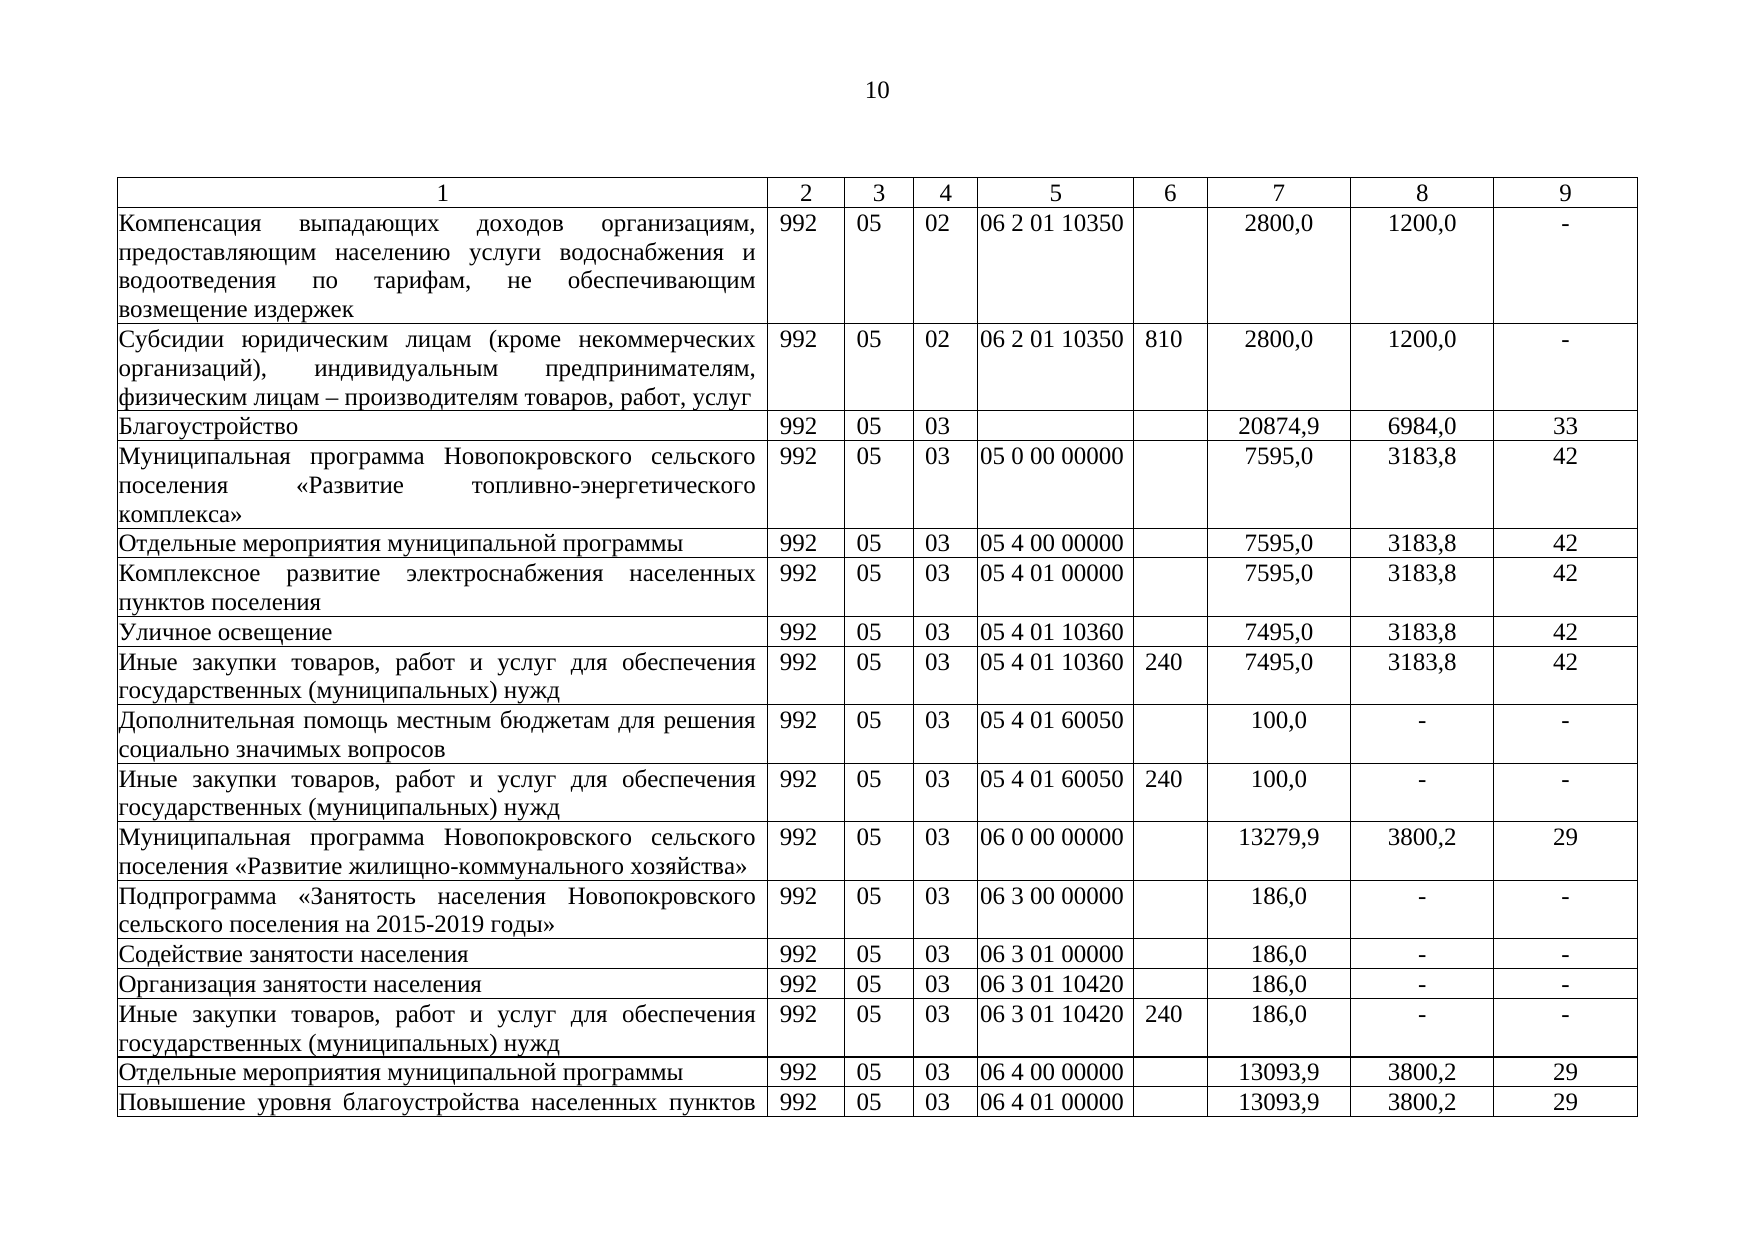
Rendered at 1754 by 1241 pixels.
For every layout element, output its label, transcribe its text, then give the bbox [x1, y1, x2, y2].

table_cell 992 [768, 208, 844, 323]
table_cell 05 4 01 60050 [978, 705, 1133, 763]
table_cell [1134, 208, 1207, 323]
table_cell - [1351, 881, 1493, 938]
table_cell 992 [768, 969, 844, 998]
table_cell Подпрограмма «Занятость населения Новопокровского сельского поселения на 2015-2019 годы» [118, 881, 767, 938]
table_cell [1134, 411, 1207, 440]
table_header 2 [768, 178, 844, 207]
table_cell - [1494, 705, 1637, 763]
table_cell Муниципальная программа Новопокровского сельского поселения «Развитие топливно-энергетического комплекса» [118, 441, 767, 527]
table_cell 03 [914, 822, 977, 880]
table_cell 13093,9 [1208, 1058, 1350, 1086]
table_cell 240 [1134, 647, 1207, 704]
table_cell Муниципальная программа Новопокровского сельского поселения «Развитие жилищно-коммунального хозяйства» [118, 822, 767, 880]
table_cell Субсидии юридическим лицам (кроме некоммерческих организаций), индивидуальным предпринимателям, физическим лицам – производителям товаров, работ, услуг [118, 324, 767, 410]
table_cell 992 [768, 324, 844, 410]
table_cell 03 [914, 969, 977, 998]
table_cell 20874,9 [1208, 411, 1350, 440]
table_cell 05 [845, 1087, 913, 1116]
table_cell 03 [914, 411, 977, 440]
table_cell Иные закупки товаров, работ и услуг для обеспечения государственных (муниципальных) нужд [118, 999, 767, 1056]
table_cell 3800,2 [1351, 1087, 1493, 1116]
table_header 6 [1134, 178, 1207, 207]
table_cell 03 [914, 999, 977, 1056]
table_cell 05 [845, 969, 913, 998]
table_cell 03 [914, 705, 977, 763]
table_cell [1134, 617, 1207, 646]
table_cell 05 4 01 10360 [978, 647, 1133, 704]
table_cell 186,0 [1208, 969, 1350, 998]
table_cell 06 3 01 10420 [978, 969, 1133, 998]
table_cell 06 3 00 00000 [978, 881, 1133, 938]
table_cell 2800,0 [1208, 324, 1350, 410]
table_cell [1134, 939, 1207, 968]
table_cell 1200,0 [1351, 324, 1493, 410]
table_cell - [1494, 939, 1637, 968]
table_cell 992 [768, 558, 844, 616]
table_cell 992 [768, 939, 844, 968]
table_cell - [1351, 764, 1493, 821]
table_cell Компенсация выпадающих доходов организациям, предоставляющим населению услуги водоснабжения и водоотведения по тарифам, не обеспечивающим возмещение издержек [118, 208, 767, 323]
table_cell Содействие занятости населения [118, 939, 767, 968]
table_cell 7595,0 [1208, 529, 1350, 557]
table_header 5 [978, 178, 1133, 207]
table_cell - [1494, 881, 1637, 938]
table_cell 05 [845, 881, 913, 938]
table_cell - [1494, 324, 1637, 410]
table_cell 810 [1134, 324, 1207, 410]
table_cell 05 [845, 208, 913, 323]
table_cell - [1351, 969, 1493, 998]
table_cell 992 [768, 822, 844, 880]
table_cell 42 [1494, 617, 1637, 646]
table_cell [978, 411, 1133, 440]
table_cell 7495,0 [1208, 647, 1350, 704]
table_cell - [1494, 969, 1637, 998]
table_cell 05 [845, 822, 913, 880]
table_cell 240 [1134, 999, 1207, 1056]
table_cell 3183,8 [1351, 647, 1493, 704]
table_cell 6984,0 [1351, 411, 1493, 440]
table_cell Уличное освещение [118, 617, 767, 646]
table_cell 02 [914, 324, 977, 410]
table_cell 992 [768, 1087, 844, 1116]
table_cell 992 [768, 1058, 844, 1086]
table_cell 06 3 01 10420 [978, 999, 1133, 1056]
table_cell [1134, 705, 1207, 763]
table_cell 29 [1494, 1087, 1637, 1116]
table_cell 06 2 01 10350 [978, 208, 1133, 323]
table_cell 3183,8 [1351, 558, 1493, 616]
table_cell 05 [845, 764, 913, 821]
table_cell 992 [768, 529, 844, 557]
table_cell 186,0 [1208, 881, 1350, 938]
table_cell 3800,2 [1351, 1058, 1493, 1086]
table_cell 05 [845, 617, 913, 646]
table_cell 06 0 00 00000 [978, 822, 1133, 880]
table_cell 03 [914, 1058, 977, 1086]
table_cell 05 0 00 00000 [978, 441, 1133, 527]
table_cell 33 [1494, 411, 1637, 440]
table_cell Отдельные мероприятия муниципальной программы [118, 1058, 767, 1086]
table_cell Отдельные мероприятия муниципальной программы [118, 529, 767, 557]
table_cell 42 [1494, 647, 1637, 704]
table_cell 240 [1134, 764, 1207, 821]
table_cell 03 [914, 617, 977, 646]
table_cell 06 3 01 00000 [978, 939, 1133, 968]
table_cell 100,0 [1208, 764, 1350, 821]
table_cell 992 [768, 441, 844, 527]
table_cell 02 [914, 208, 977, 323]
table_cell 03 [914, 939, 977, 968]
table_cell 03 [914, 881, 977, 938]
table_header 3 [845, 178, 913, 207]
table_cell 03 [914, 558, 977, 616]
table_cell 05 4 01 00000 [978, 558, 1133, 616]
table_cell [1134, 881, 1207, 938]
table_cell 05 [845, 558, 913, 616]
table_cell 42 [1494, 441, 1637, 527]
table_cell 05 [845, 939, 913, 968]
table_cell Организация занятости населения [118, 969, 767, 998]
table_cell 03 [914, 647, 977, 704]
table_cell 06 2 01 10350 [978, 324, 1133, 410]
table_cell - [1494, 764, 1637, 821]
table_cell [1134, 822, 1207, 880]
table_cell 992 [768, 647, 844, 704]
table_cell [1134, 529, 1207, 557]
table_cell 7595,0 [1208, 441, 1350, 527]
table_cell 29 [1494, 822, 1637, 880]
table_cell 03 [914, 529, 977, 557]
table_header 4 [914, 178, 977, 207]
table_cell 2800,0 [1208, 208, 1350, 323]
table_cell 992 [768, 999, 844, 1056]
table_cell 186,0 [1208, 939, 1350, 968]
table_cell - [1351, 705, 1493, 763]
table_cell 13279,9 [1208, 822, 1350, 880]
table_cell [1134, 441, 1207, 527]
table_cell 100,0 [1208, 705, 1350, 763]
table_cell - [1351, 939, 1493, 968]
table_cell 992 [768, 881, 844, 938]
table_cell 3183,8 [1351, 617, 1493, 646]
table_cell 992 [768, 764, 844, 821]
table_header 8 [1351, 178, 1493, 207]
table_cell 05 4 00 00000 [978, 529, 1133, 557]
table_cell Иные закупки товаров, работ и услуг для обеспечения государственных (муниципальных) нужд [118, 764, 767, 821]
table_cell 05 [845, 647, 913, 704]
table_cell 992 [768, 617, 844, 646]
table_cell 3183,8 [1351, 441, 1493, 527]
table_header 7 [1208, 178, 1350, 207]
table_cell - [1351, 999, 1493, 1056]
table_cell 03 [914, 441, 977, 527]
table_cell Дополнительная помощь местным бюджетам для решения социально значимых вопросов [118, 705, 767, 763]
table_cell 42 [1494, 558, 1637, 616]
table_cell [1134, 558, 1207, 616]
table_cell 05 [845, 1058, 913, 1086]
table_cell Иные закупки товаров, работ и услуг для обеспечения государственных (муниципальных) нужд [118, 647, 767, 704]
table_cell 992 [768, 705, 844, 763]
table_cell [1134, 1058, 1207, 1086]
table_cell 1200,0 [1351, 208, 1493, 323]
table_cell 992 [768, 411, 844, 440]
table_cell [1134, 1087, 1207, 1116]
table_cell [118, 1087, 767, 1116]
table_header 9 [1494, 178, 1637, 207]
table_cell 06 4 01 00000 [978, 1087, 1133, 1116]
table_cell 05 [845, 705, 913, 763]
table_cell 05 [845, 441, 913, 527]
table_cell Комплексное развитие электроснабжения населенных пунктов поселения [118, 558, 767, 616]
table_cell 05 [845, 999, 913, 1056]
table_cell 7495,0 [1208, 617, 1350, 646]
table_cell - [1494, 208, 1637, 323]
table_cell 3183,8 [1351, 529, 1493, 557]
table_cell 03 [914, 764, 977, 821]
table_cell 3800,2 [1351, 822, 1493, 880]
table_cell 186,0 [1208, 999, 1350, 1056]
table_cell 05 [845, 324, 913, 410]
table_cell Благоустройство [118, 411, 767, 440]
table_cell 05 4 01 60050 [978, 764, 1133, 821]
table_cell 05 [845, 529, 913, 557]
table_cell 06 4 00 00000 [978, 1058, 1133, 1086]
table_cell 05 4 01 10360 [978, 617, 1133, 646]
table_cell 42 [1494, 529, 1637, 557]
table_cell 7595,0 [1208, 558, 1350, 616]
table_cell 05 [845, 411, 913, 440]
table_cell [1134, 969, 1207, 998]
table_header 1 [118, 178, 767, 207]
table_cell 03 [914, 1087, 977, 1116]
table_cell - [1494, 999, 1637, 1056]
table_cell 29 [1494, 1058, 1637, 1086]
table_cell 13093,9 [1208, 1087, 1350, 1116]
